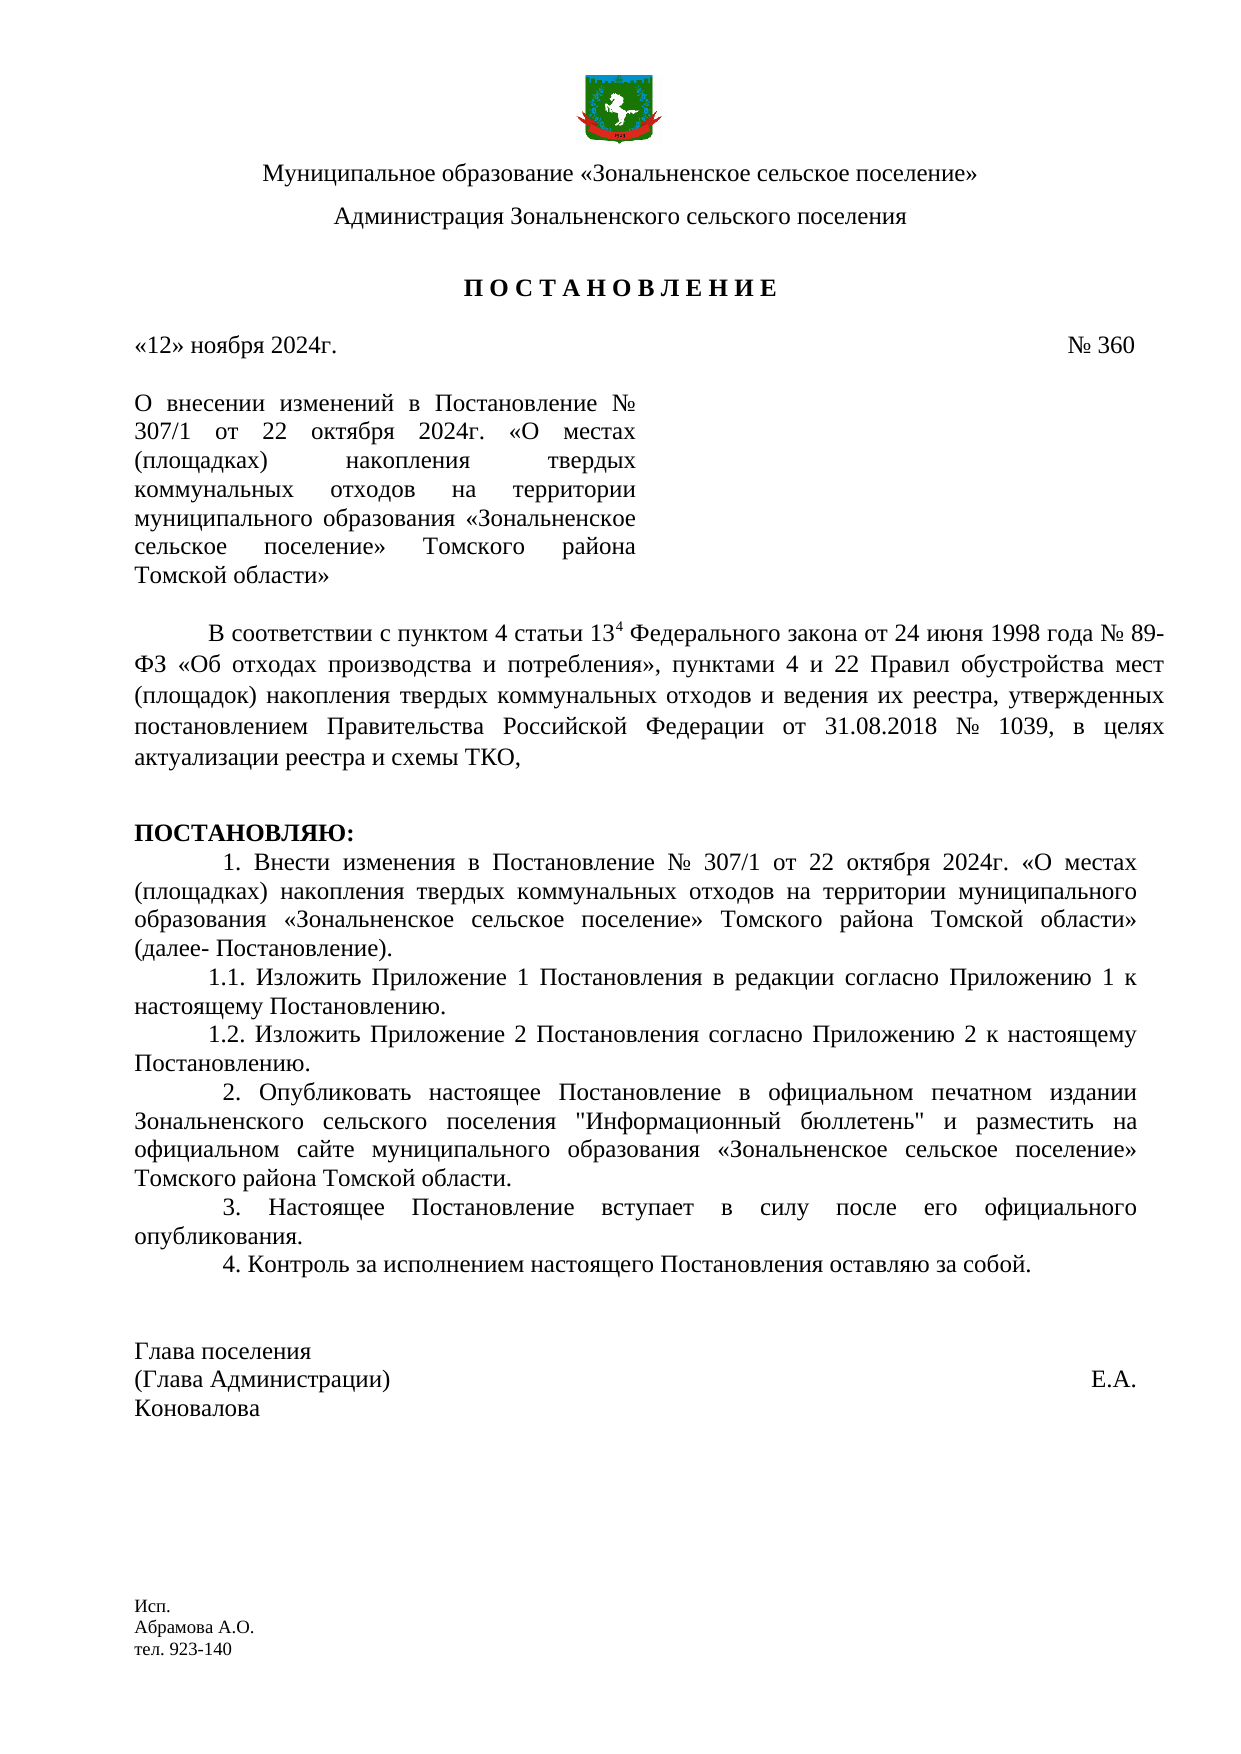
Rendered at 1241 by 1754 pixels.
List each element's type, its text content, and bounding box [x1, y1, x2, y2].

text 1.2. Изложить Приложение 2 Постановления согласно Приложению 2 к настоящему Постановлению. [134, 1019, 1138, 1077]
text 1.1. Изложить Приложение 1 Постановления в редакции согласно Приложению 1 к настоящему Постановлению. [134, 962, 1138, 1019]
text Муниципальное образование «Зональненское сельское поселение» [75, 158, 1165, 186]
picture [574, 75, 666, 144]
text 3. Настоящее Постановление вступает в силу после его официального опубликования. [134, 1192, 1138, 1249]
text 1. Внести изменения в Постановление № 307/1 от 22 октября 2024г. «О местах (площадках) накопления твердых коммунальных отходов на территории муниципального образования «Зональненское сельское поселение» Томского района Томской области» (далее- Постановление). [134, 847, 1138, 962]
text (Глава Администрации) Е.А. Коновалова [134, 1364, 1138, 1422]
text тел. 923-140 [134, 1638, 1138, 1659]
text П О С Т А Н О В Л Е Н И Е [75, 273, 1165, 301]
text В соответствии с пунктом 4 статьи 134 Федерального закона от 24 июня 1998 года № 89-ФЗ «Об отходах производства и потребления», пунктами 4 и 22 Правил обустройства мест (площадок) накопления твердых коммунальных отходов и ведения их реестра, утвержденных постановлением Правительства Российской Федерации от 31.08.2018 № 1039, в целях актуализации реестра и схемы ТКО, [134, 618, 1165, 771]
text 4. Контроль за исполнением настоящего Постановления оставляю за собой. [134, 1249, 1138, 1278]
text Абрамова А.О. [134, 1616, 1138, 1638]
text «12» ноября 2024г. № 360 [134, 330, 1138, 359]
text ПОСТАНОВЛЯЮ: [134, 818, 1138, 847]
text 2. Опубликовать настоящее Постановление в официальном печатном издании Зональненского сельского поселения "Информационный бюллетень" и разместить на официальном сайте муниципального образования «Зональненское сельское поселение» Томского района Томской области. [134, 1077, 1138, 1192]
text О внесении изменений в Постановление № 307/1 от 22 октября 2024г. «О местах (площадках) накопления твердых коммунальных отходов на территории муниципального образования «Зональненское сельское поселение» Томского района Томской области» [134, 388, 636, 589]
text Администрация Зональненского сельского поселения [75, 201, 1165, 229]
text Исп. [134, 1594, 1138, 1616]
text Глава поселения [134, 1336, 1138, 1364]
